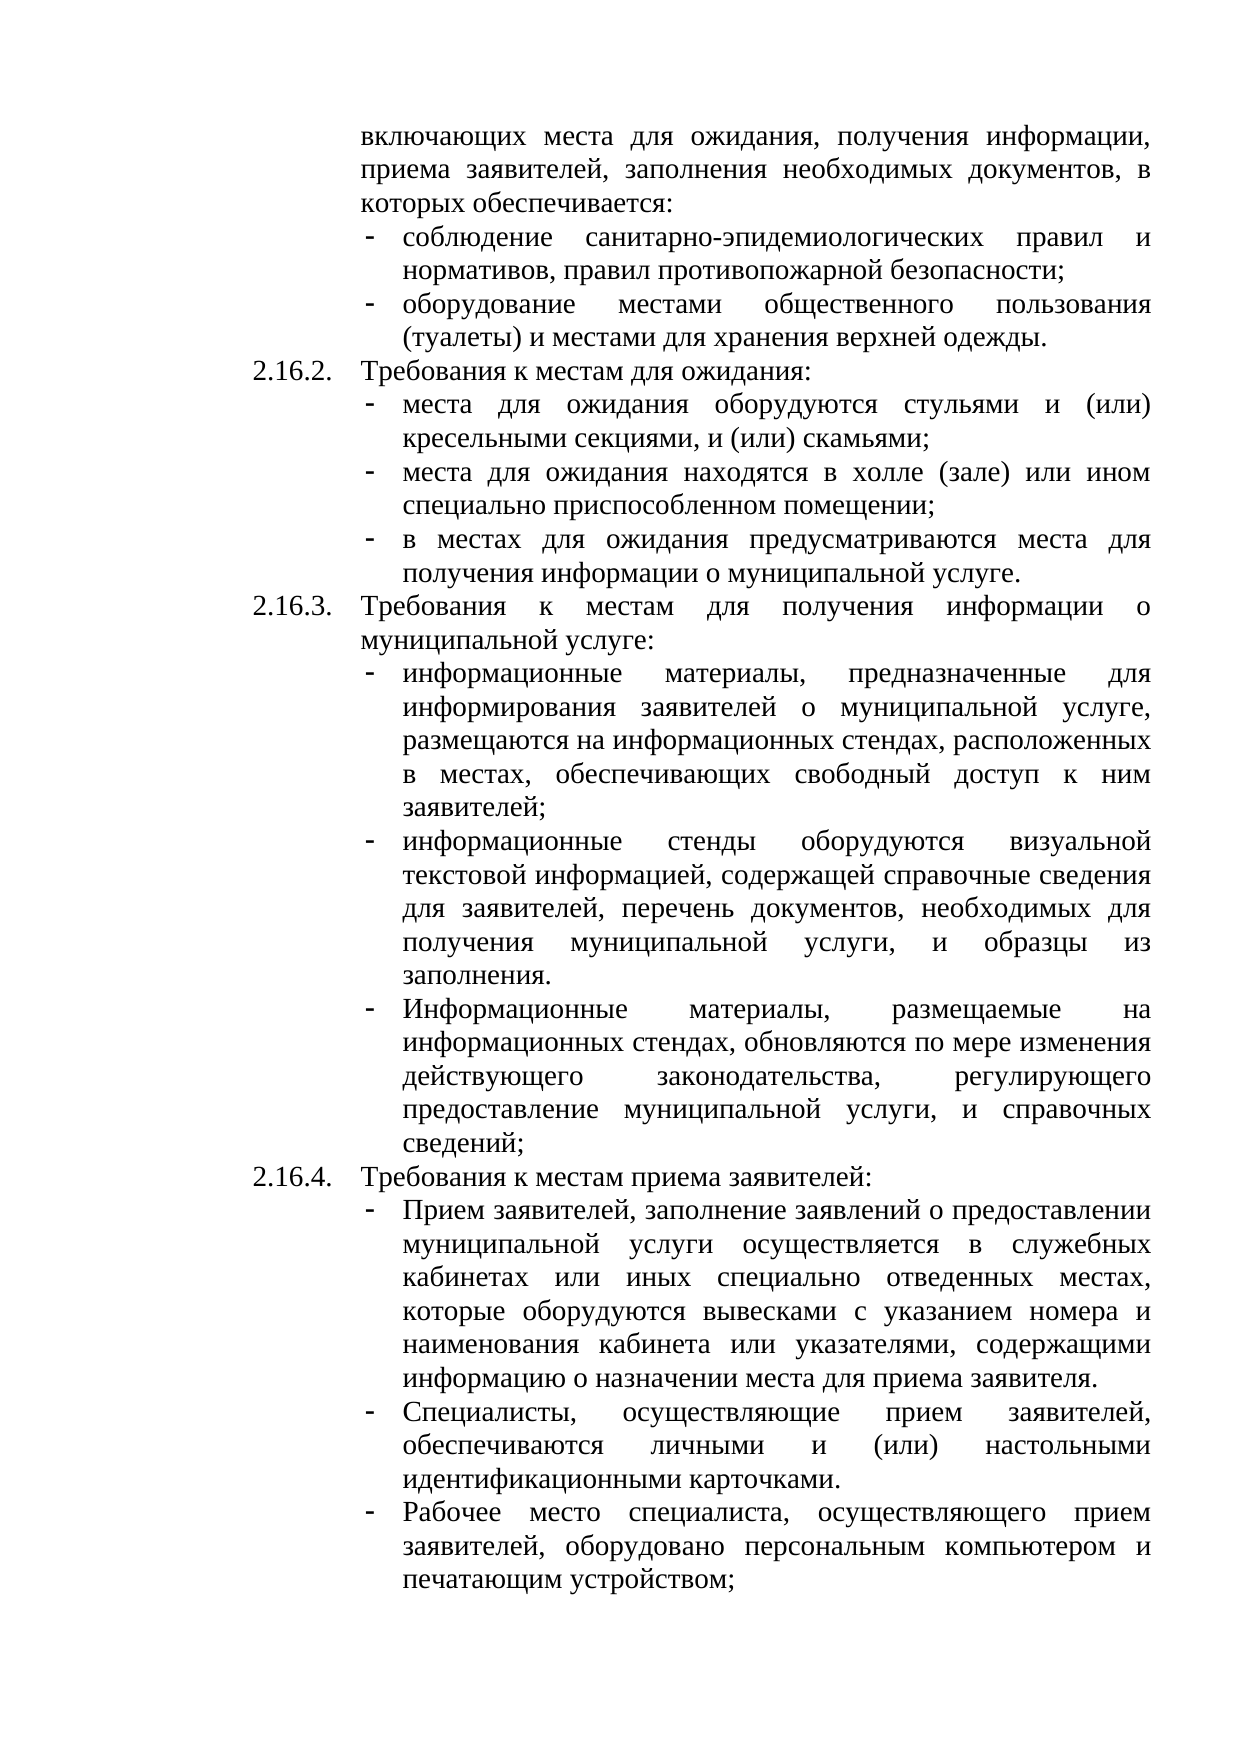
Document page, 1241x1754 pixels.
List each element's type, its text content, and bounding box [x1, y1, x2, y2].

list информационные стенды оборудуются визуальной текстовой информацией, содержащей справочные сведения для заявителей, перечень документов, необходимых для получения муниципальной услуги, и образцы из заполнения. [365, 823, 1152, 991]
list в местах для ожидания предусматриваются места для получения информации о муниципальной услуге. [365, 521, 1152, 588]
list Требования к местам приема заявителей: [252, 1159, 1152, 1192]
list информационные материалы, предназначенные для информирования заявителей о муниципальной услуге, размещаются на информационных стендах, расположенных в местах, обеспечивающих свободный доступ к ним заявителей; [365, 655, 1152, 823]
list Рабочее место специалиста, осуществляющего прием заявителей, оборудовано персональным компьютером и печатающим устройством; [365, 1494, 1152, 1595]
list Требования к местам для ожидания: [252, 353, 1152, 387]
list Прием заявителей, заполнение заявлений о предоставлении муниципальной услуги осуществляется в служебных кабинетах или иных специально отведенных местах, которые оборудуются вывесками с указанием номера и наименования кабинета или указателями, содержащими информацию о назначении места для приема заявителя. [365, 1192, 1152, 1394]
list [252, 118, 1152, 219]
list Специалисты, осуществляющие прием заявителей, обеспечиваются личными и (или) настольными идентификационными карточками. [365, 1394, 1152, 1494]
list соблюдение санитарно-эпидемиологических правил и нормативов, правил противопожарной безопасности; [365, 219, 1152, 286]
list Требования к местам для получения информации о муниципальной услуге: [252, 588, 1152, 655]
list оборудование местами общественного пользования (туалеты) и местами для хранения верхней одежды. [365, 286, 1152, 353]
list места для ожидания находятся в холле (зале) или ином специально приспособленном помещении; [365, 454, 1152, 521]
list места для ожидания оборудуются стульями и (или) кресельными секциями, и (или) скамьями; [365, 387, 1152, 454]
list Информационные материалы, размещаемые на информационных стендах, обновляются по мере изменения действующего законодательства, регулирующего предоставление муниципальной услуги, и справочных сведений; [365, 991, 1152, 1159]
